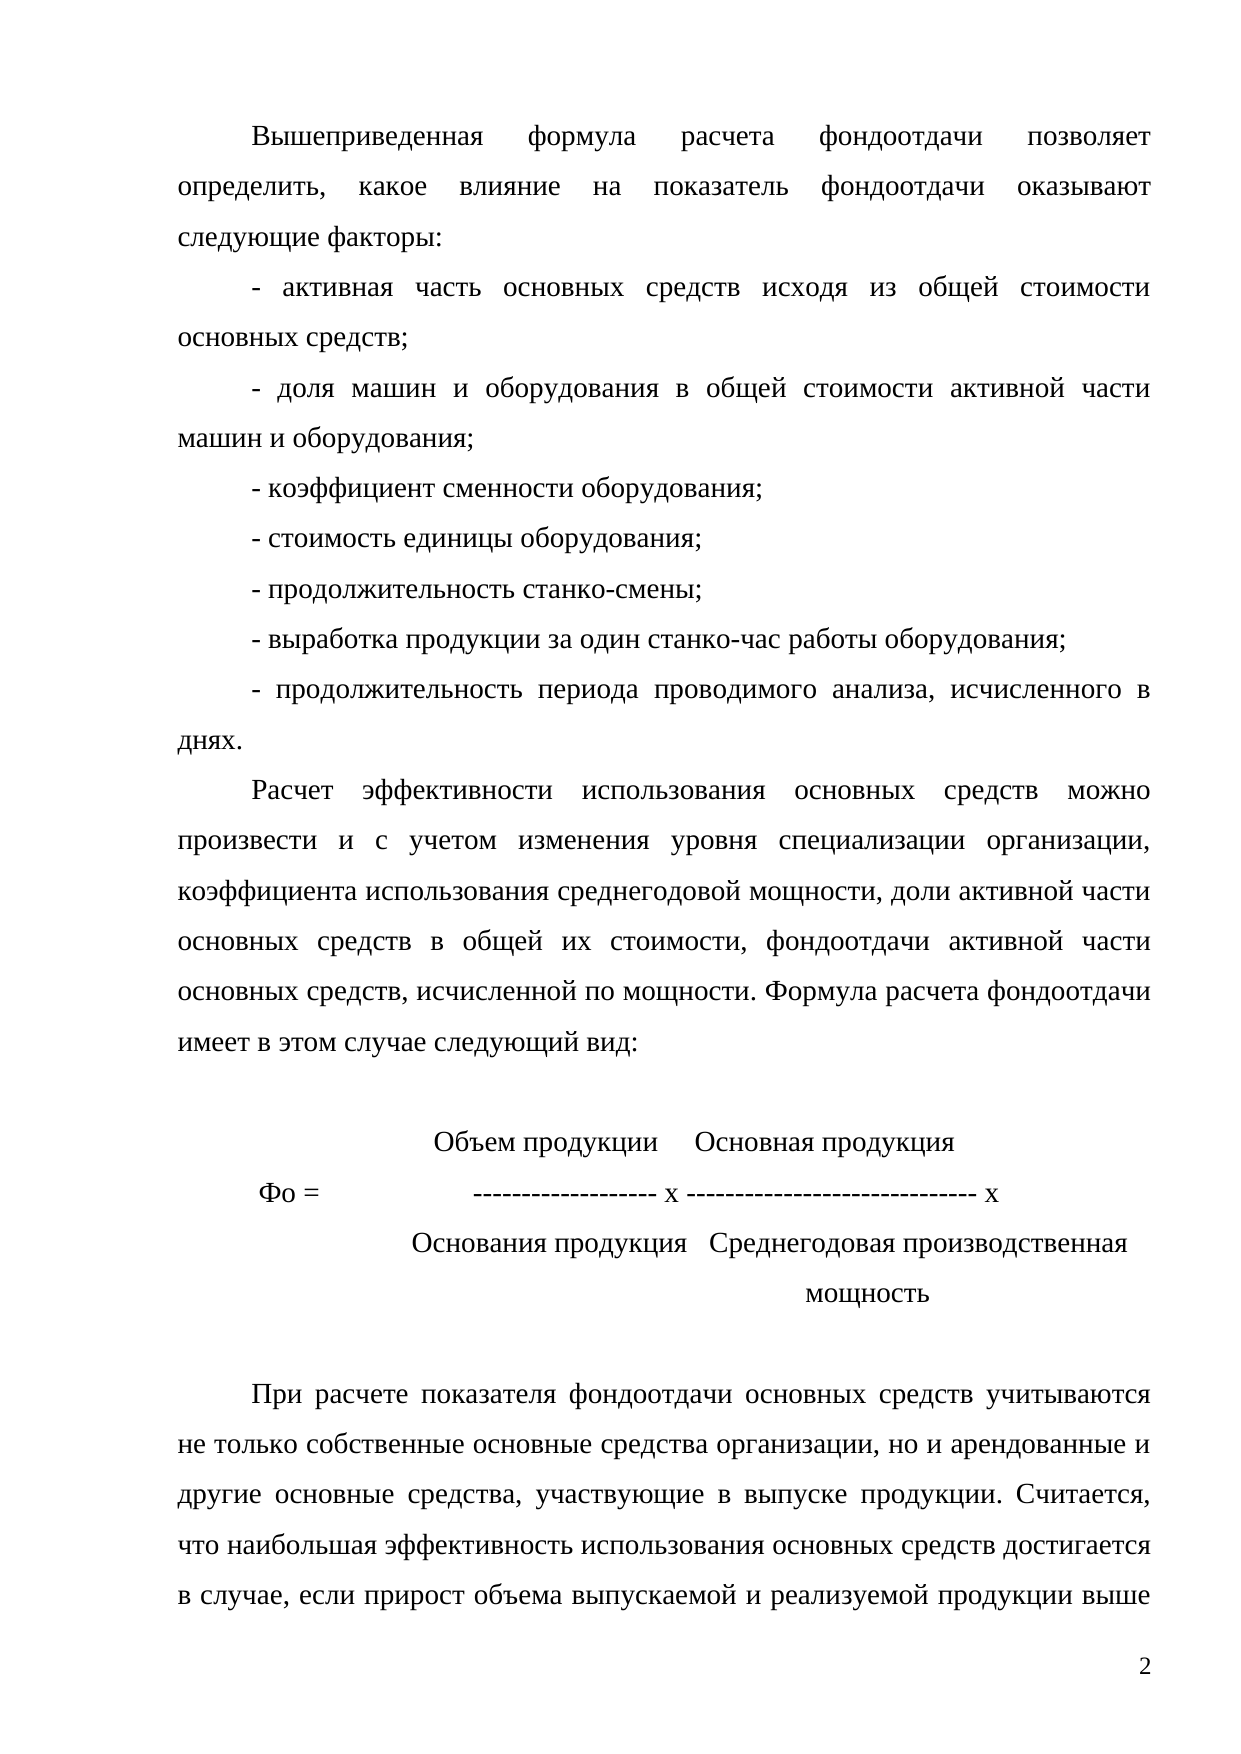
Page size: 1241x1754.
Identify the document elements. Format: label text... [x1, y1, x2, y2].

text мощность [177, 1275, 1152, 1309]
text - коэффициент сменности оборудования; [177, 470, 1152, 504]
text - выработка продукции за один станко-час работы оборудования; [177, 621, 1152, 655]
text Фо = ------------------- x ------------------------------ x [177, 1175, 1152, 1208]
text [177, 1376, 1152, 1611]
text - продолжительность периода проводимого анализа, исчисленного в днях. [177, 672, 1152, 755]
text Вышеприведенная формула расчета фондоотдачи позволяет определить, какое влияние на показатель фондоотдачи оказывают следующие факторы: [177, 118, 1152, 252]
text Расчет эффективности использования основных средств можно произвести и с учетом изменения уровня специализации организации, коэффициента использования среднегодовой мощности, доли активной части основных средств в общей их стоимости, фондоотдачи активной части основных средств, исчисленной по мощности. Формула расчета фондоотдачи имеет в этом случае следующий вид: [177, 772, 1152, 1057]
text - активная часть основных средств исходя из общей стоимости основных средств; [177, 269, 1152, 353]
text - продолжительность станко-смены; [177, 571, 1152, 604]
text - доля машин и оборудования в общей стоимости активной части машин и оборудования; [177, 370, 1152, 453]
text - стоимость единицы оборудования; [177, 521, 1152, 554]
text Объем продукции Основная продукция [177, 1124, 1152, 1158]
text Основания продукция Среднегодовая производственная [177, 1225, 1152, 1258]
